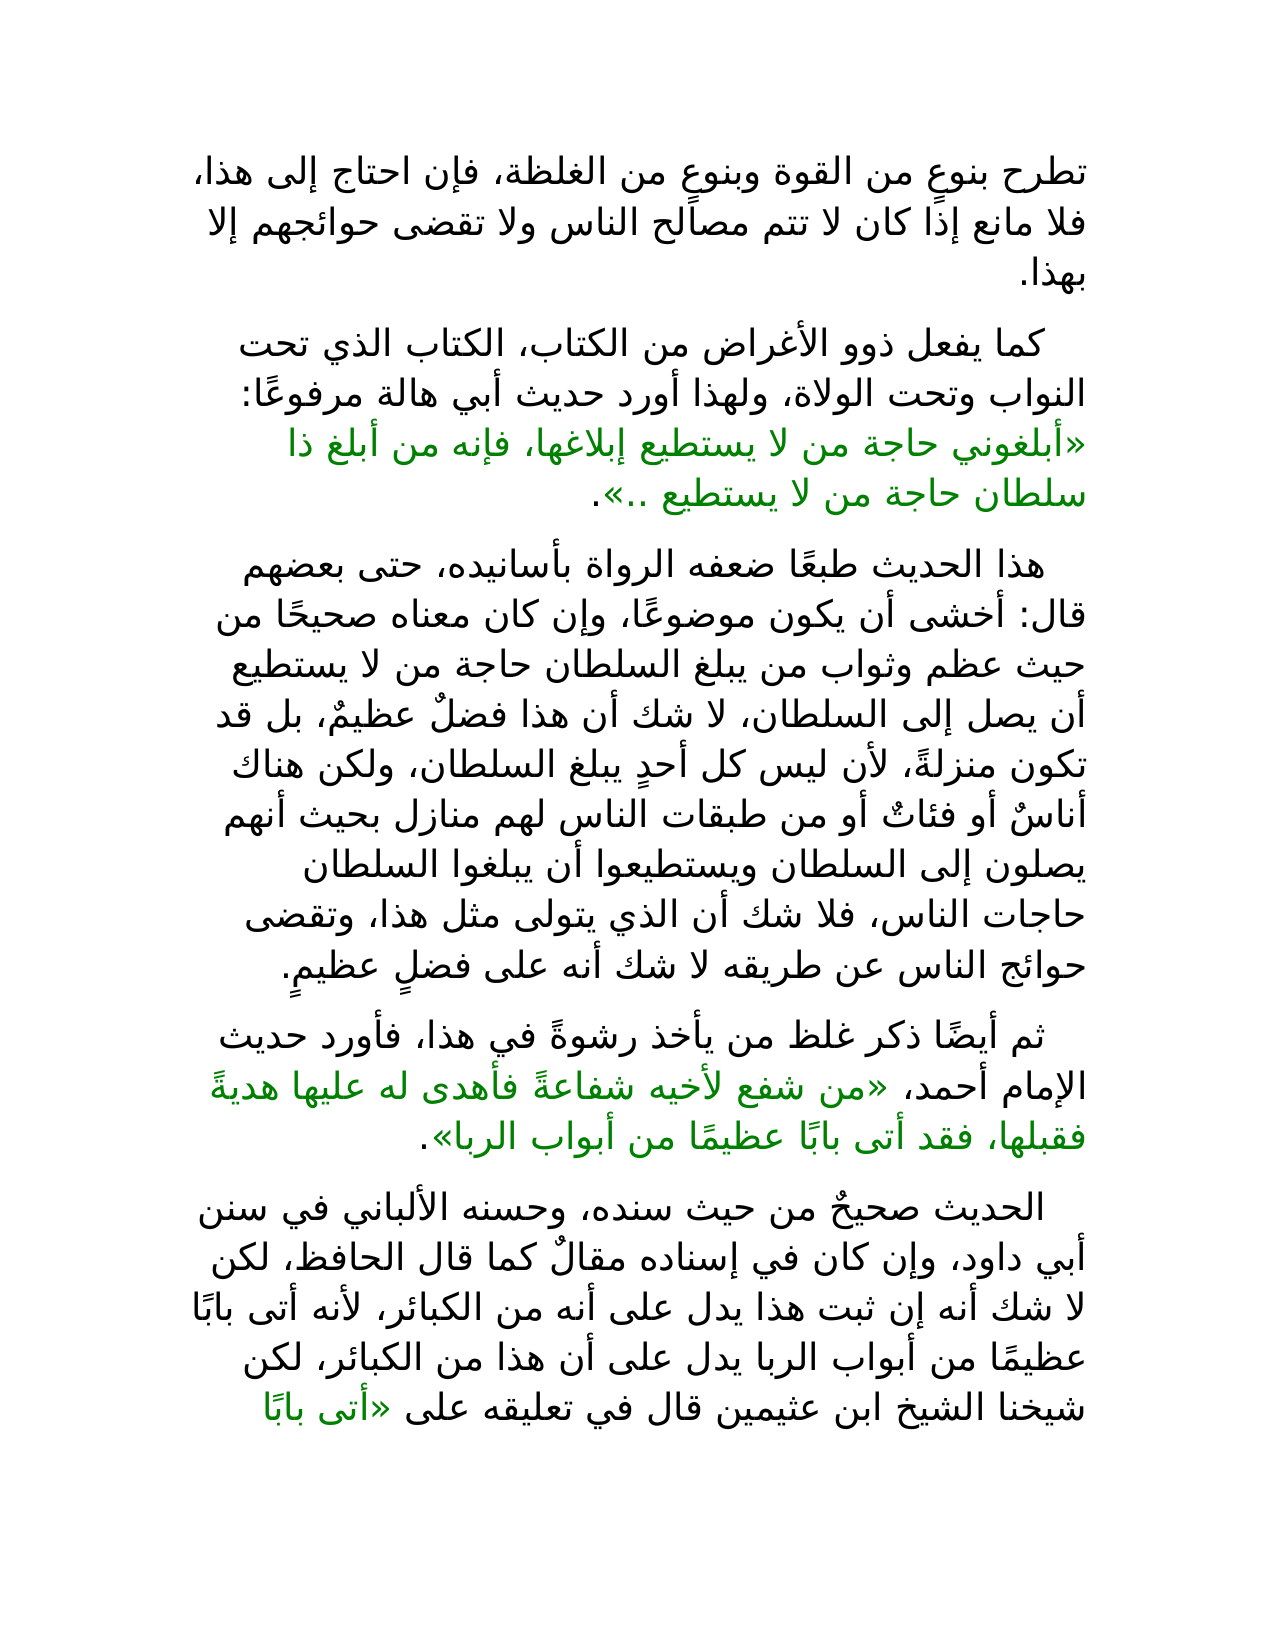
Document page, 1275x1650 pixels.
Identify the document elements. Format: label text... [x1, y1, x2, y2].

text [187, 150, 1087, 294]
text ثم أيضًا ذكر غلظ من يأخذ رشوةً في هذا، فأورد حديث الإمام أحمد، «من شفع لأخيه شفاعةً فأهدى له عليها هديةً فقبلها، فقد أتى بابًا عظيمًا من أبواب الربا». [187, 1014, 1087, 1158]
text كما يفعل ذوو الأغراض من الكتاب، الكتاب الذي تحت النواب وتحت الولاة، ولهذا أورد حديث أبي هالة مرفوعًا: «أبلغوني حاجة من لا يستطيع إبلاغها، فإنه من أبلغ ذا سلطان حاجة من لا يستطيع ..». [187, 321, 1087, 515]
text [187, 1185, 1087, 1429]
text هذا الحديث طبعًا ضعفه الرواة بأسانيده، حتى بعضهم قال: أخشى أن يكون موضوعًا، وإن كان معناه صحيحًا من حيث عظم وثواب من يبلغ السلطان حاجة من لا يستطيع أن يصل إلى السلطان، لا شك أن هذا فضلٌ عظيمٌ، بل قد تكون منزلةً، لأن ليس كل أحدٍ يبلغ السلطان، ولكن هناك أناسٌ أو فئاتٌ أو من طبقات الناس لهم منازل بحيث أنهم يصلون إلى السلطان ويستطيعوا أن يبلغوا السلطان حاجات الناس، فلا شك أن الذي يتولى مثل هذا، وتقضى حوائج الناس عن طريقه لا شك أنه على فضلٍ عظيمٍ. [187, 542, 1087, 987]
